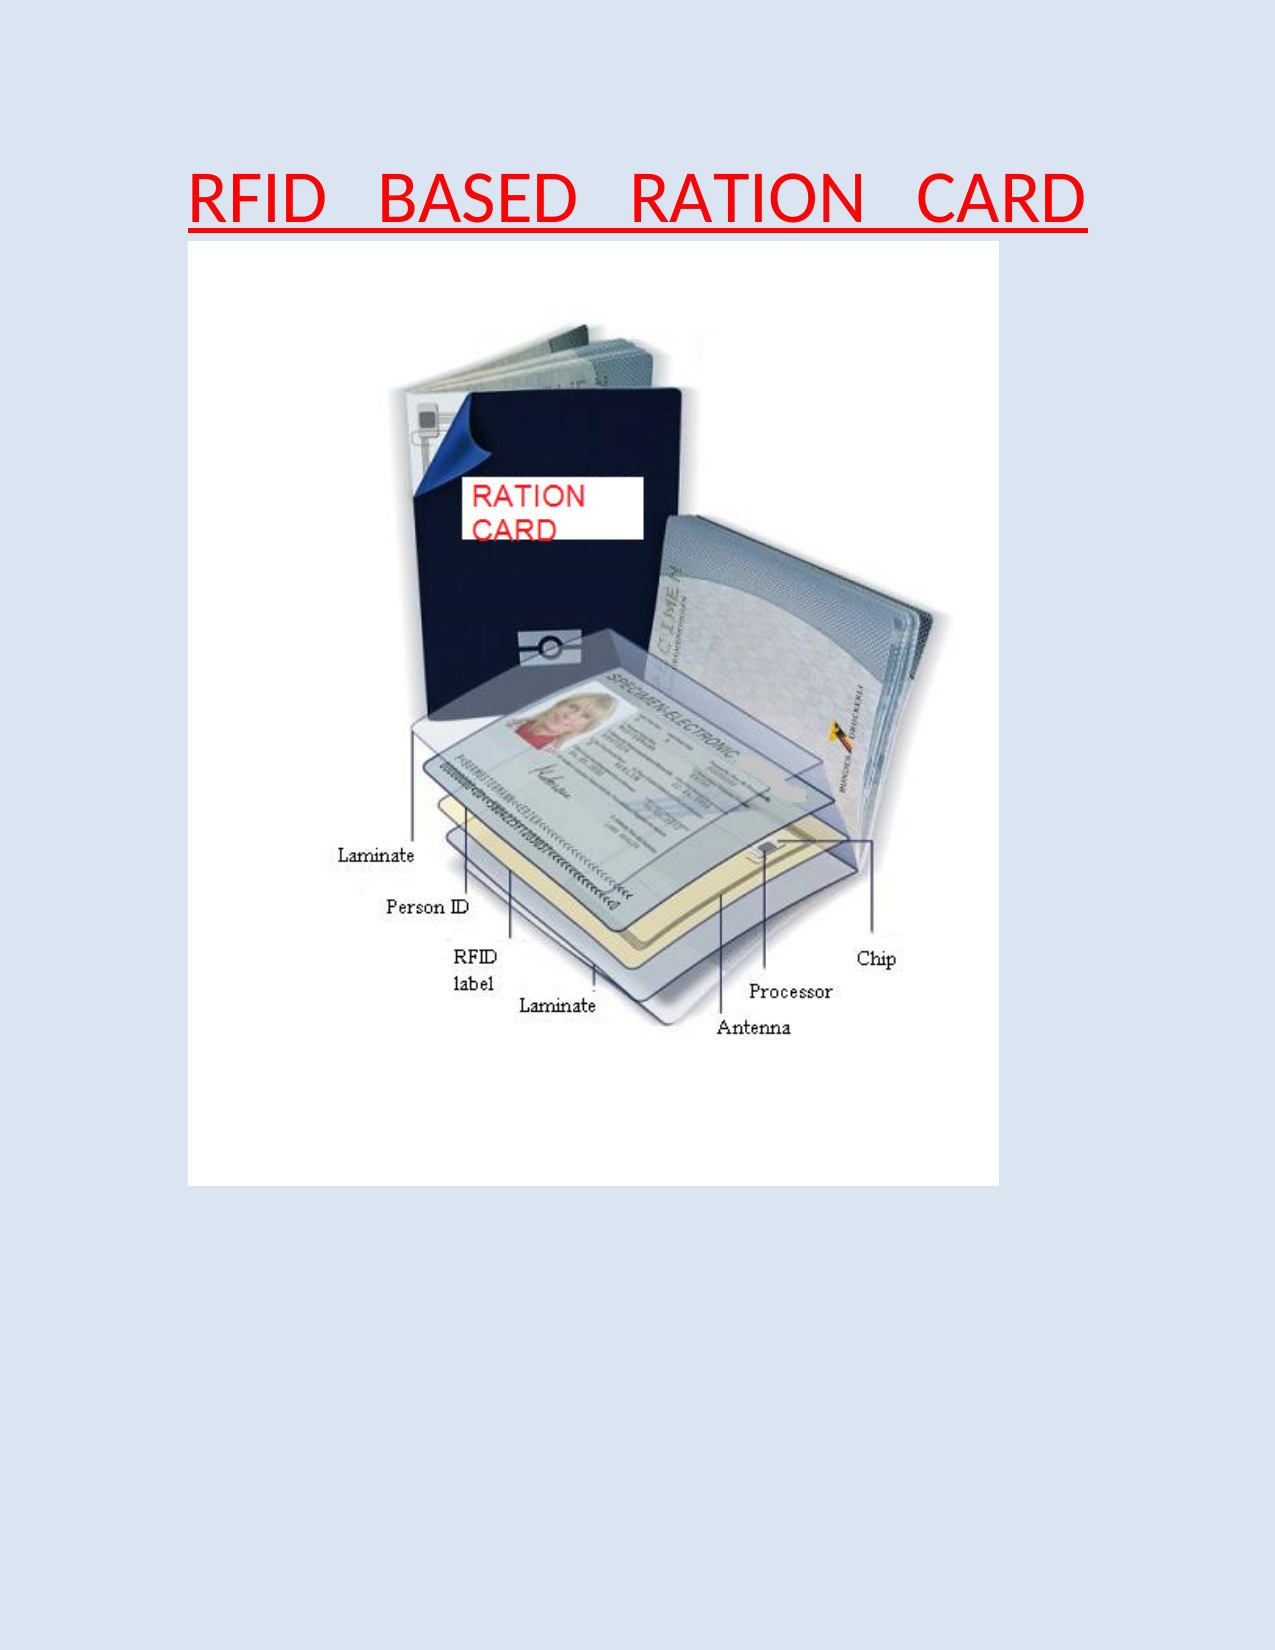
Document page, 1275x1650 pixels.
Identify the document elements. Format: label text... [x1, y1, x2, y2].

picture [187, 241, 999, 1186]
text RFID BASED RATION CARD [187, 150, 1087, 228]
